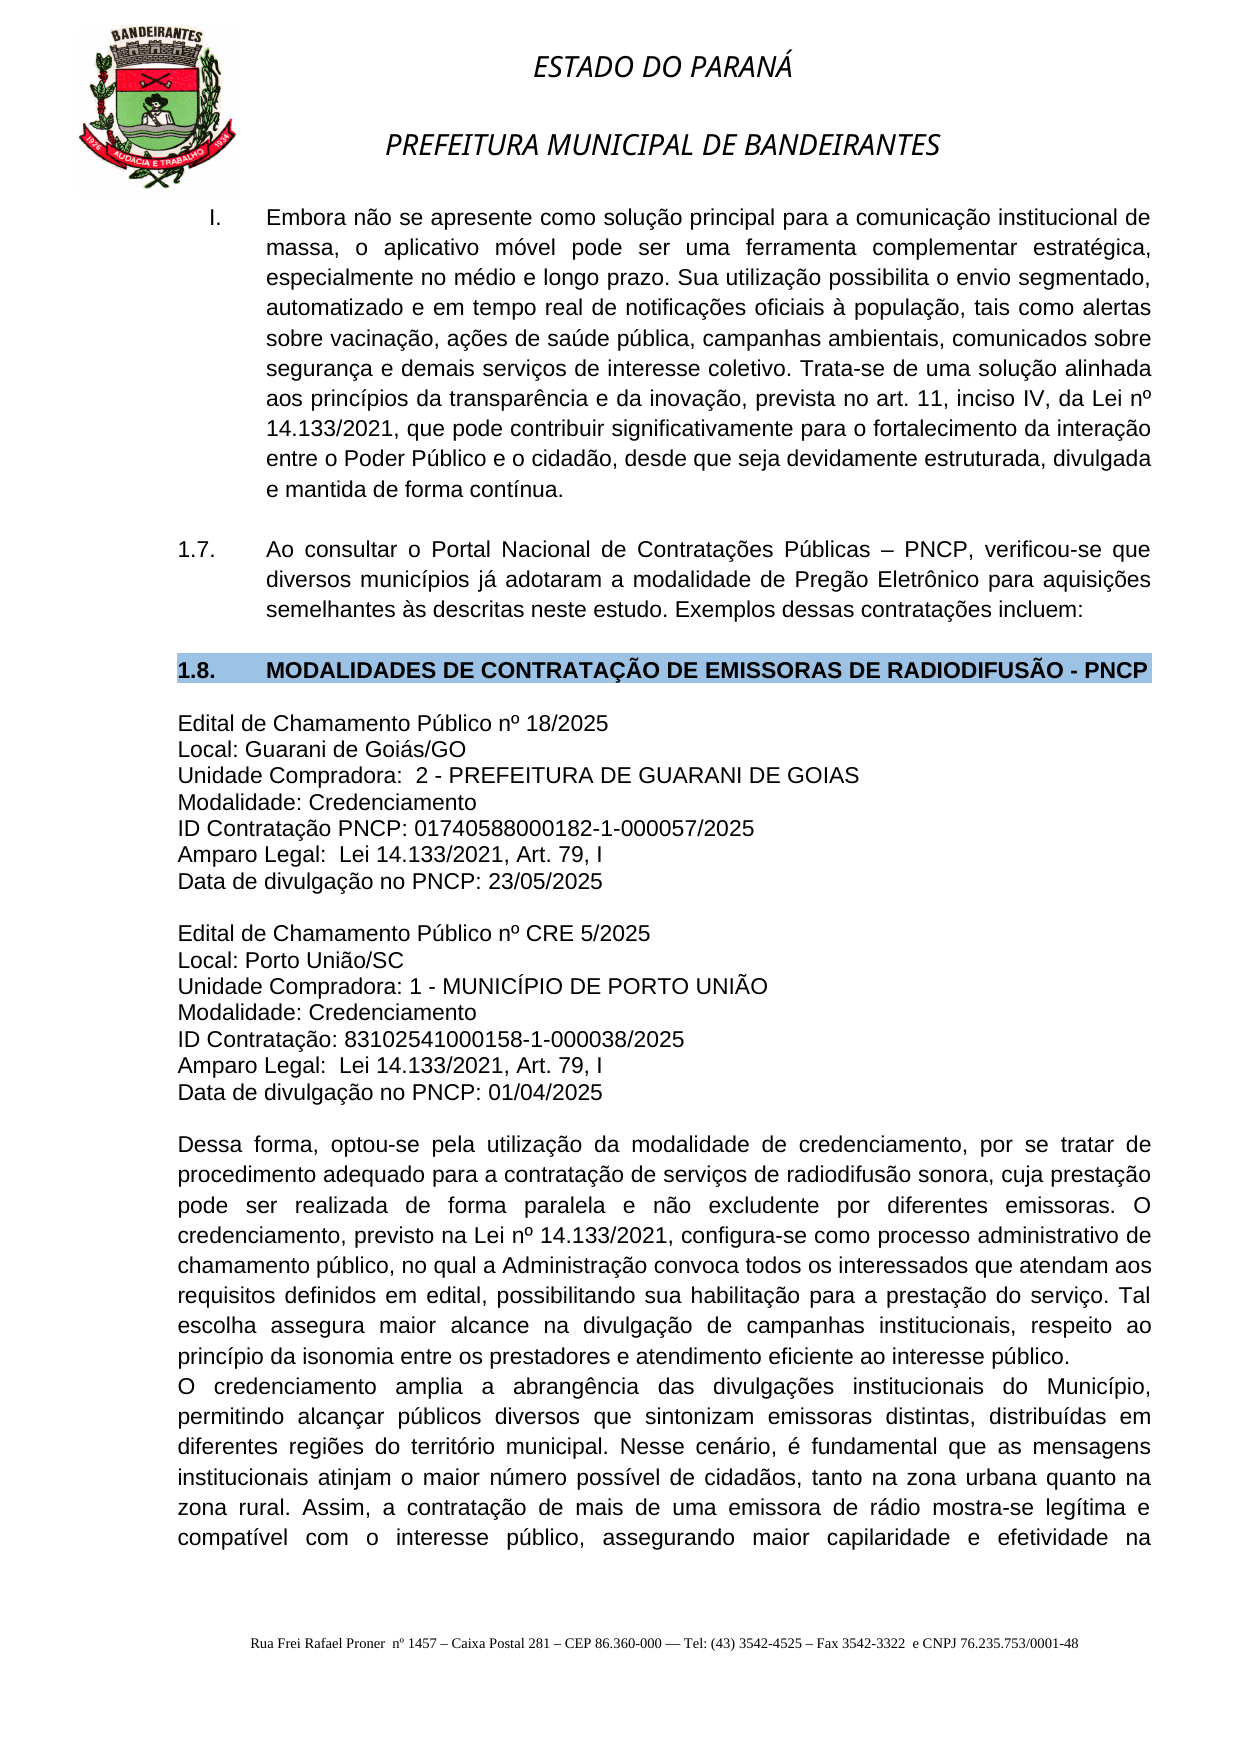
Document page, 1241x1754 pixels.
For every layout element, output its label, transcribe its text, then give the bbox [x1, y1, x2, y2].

text Dessa forma, optou-se pela utilização da modalidade de credenciamento, por se tratar de procedimento adequado para a contratação de serviços de radiodifusão sonora, cuja prestação pode ser realizada de forma paralela e não excludente por diferentes emissoras. O credenciamento, previsto na Lei nº 14.133/2021, configura-se como processo administrativo de chamamento público, no qual a Administração convoca todos os interessados que atendam aos requisitos definidos em edital, possibilitando sua habilitação para a prestação do serviço. Tal escolha assegura maior alcance na divulgação de campanhas institucionais, respeito ao princípio da isonomia entre os prestadores e atendimento eficiente ao interesse público. [177, 1131, 1152, 1369]
text Unidade Compradora: 1 - MUNICÍPIO DE PORTO UNIÃO [177, 973, 1152, 999]
text Data de divulgação no PNCP: 01/04/2025 [177, 1078, 1152, 1105]
list MODALIDADES DE CONTRATAÇÃO DE EMISSORAS DE RADIODIFUSÃO - PNCP [177, 657, 1152, 683]
text Local: Porto União/SC [177, 947, 1152, 973]
text Amparo Legal: Lei 14.133/2021, Art. 79, I [177, 1052, 1152, 1078]
text Local: Guarani de Goiás/GO [177, 736, 1152, 762]
text Unidade Compradora: 2 - PREFEITURA DE GUARANI DE GOIAS [177, 762, 1152, 788]
text Edital de Chamamento Público nº CRE 5/2025 [177, 920, 1152, 947]
text Modalidade: Credenciamento [177, 999, 1152, 1026]
list Embora não se apresente como solução principal para a comunicação institucional de massa, o aplicativo móvel pode ser uma ferramenta complementar estratégica, especialmente no médio e longo prazo. Sua utilização possibilita o envio segmentado, automatizado e em tempo real de notificações oficiais à população, tais como alertas sobre vacinação, ações de saúde pública, campanhas ambientais, comunicados sobre segurança e demais serviços de interesse coletivo. Trata-se de uma solução alinhada aos princípios da transparência e da inovação, prevista no art. 11, inciso IV, da Lei nº 14.133/2021, que pode contribuir significativamente para o fortalecimento da interação entre o Poder Público e o cidadão, desde que seja devidamente estruturada, divulgada e mantida de forma contínua. [222, 204, 1152, 502]
text Modalidade: Credenciamento [177, 788, 1152, 815]
picture [77, 25, 238, 197]
text ID Contratação PNCP: 01740588000182-1-000057/2025 [177, 815, 1152, 841]
text Amparo Legal: Lei 14.133/2021, Art. 79, I [177, 841, 1152, 868]
text ID Contratação: 83102541000158-1-000038/2025 [177, 1026, 1152, 1052]
list Ao consultar o Portal Nacional de Contratações Públicas – PNCP, verificou-se que diversos municípios já adotaram a modalidade de Pregão Eletrônico para aquisições semelhantes às descritas neste estudo. Exemplos dessas contratações incluem: [177, 536, 1152, 623]
text Edital de Chamamento Público nº 18/2025 [177, 709, 1152, 736]
text Data de divulgação no PNCP: 23/05/2025 [177, 868, 1152, 894]
